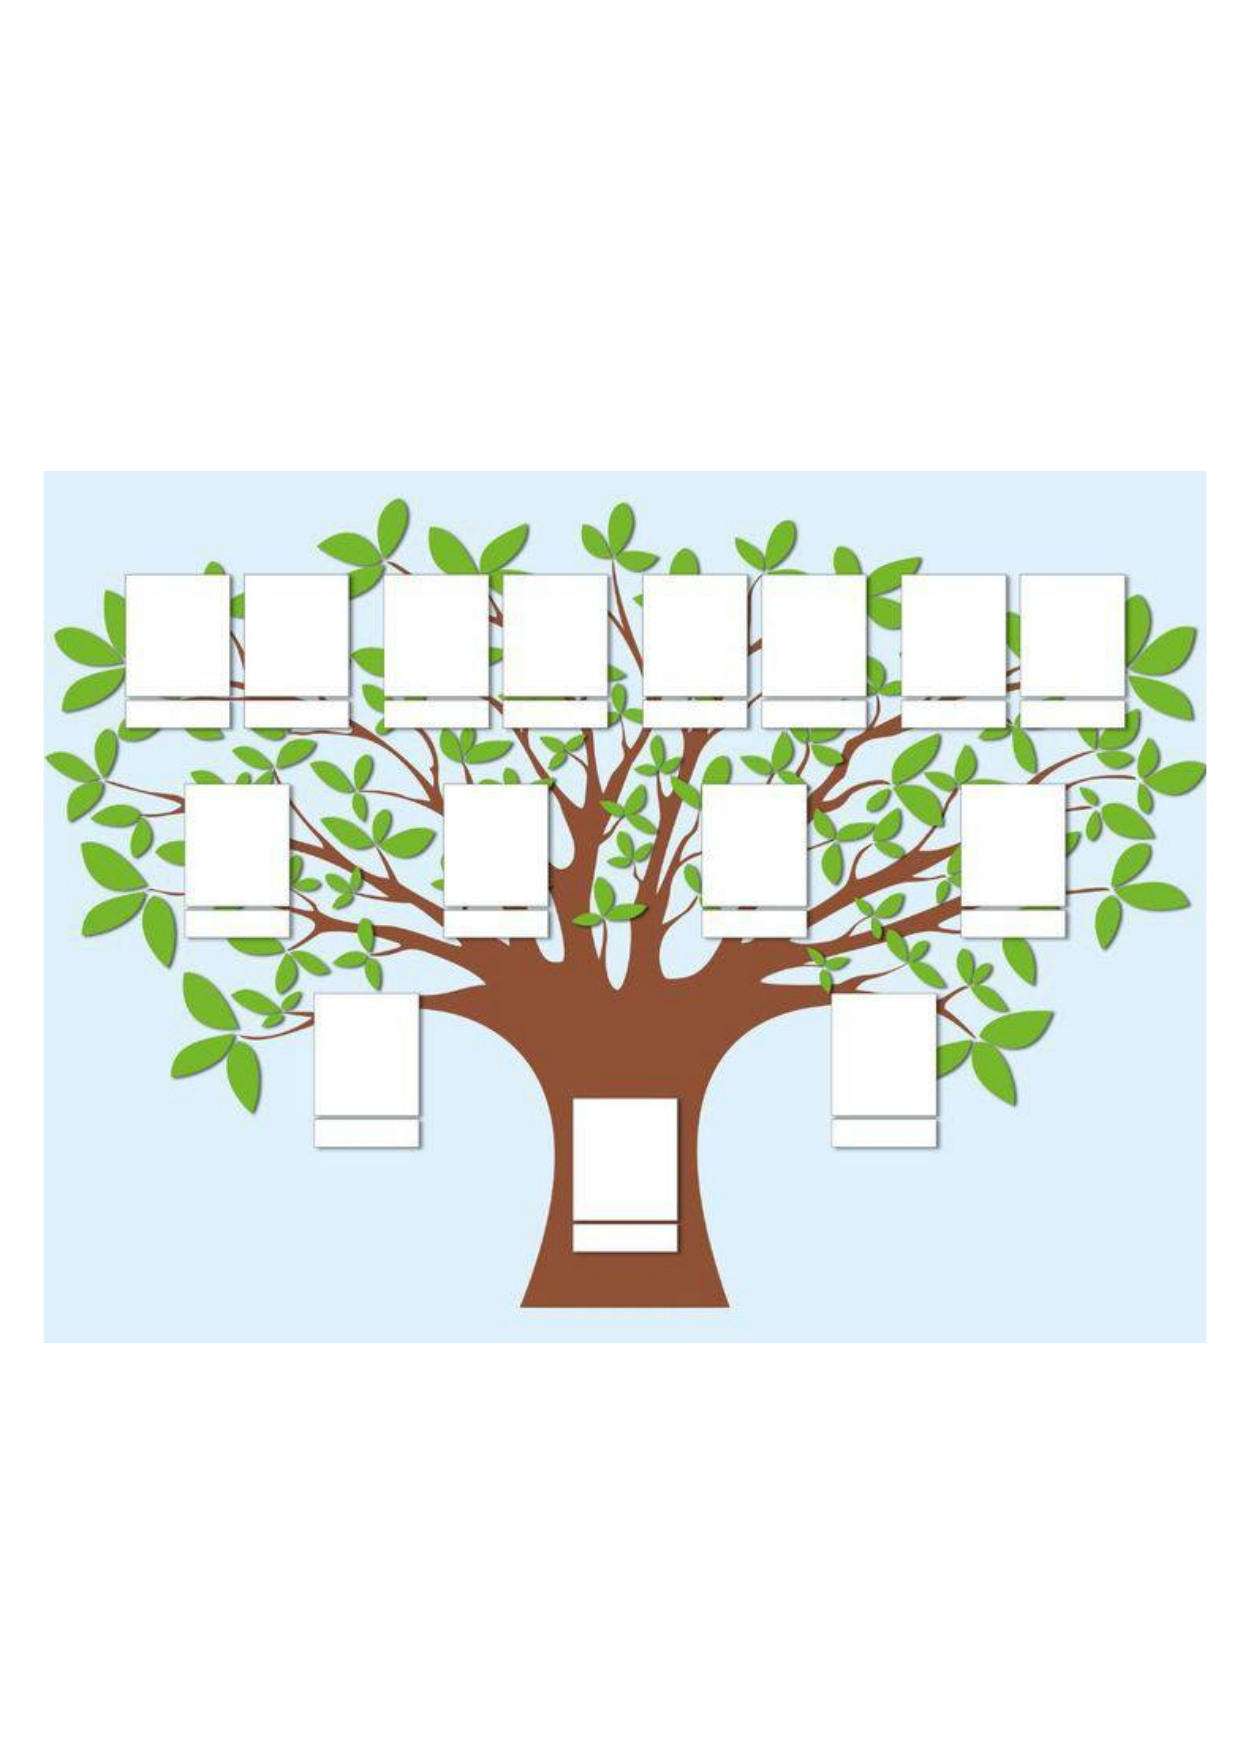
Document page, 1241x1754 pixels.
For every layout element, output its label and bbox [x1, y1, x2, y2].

picture [43, 471, 1207, 1343]
